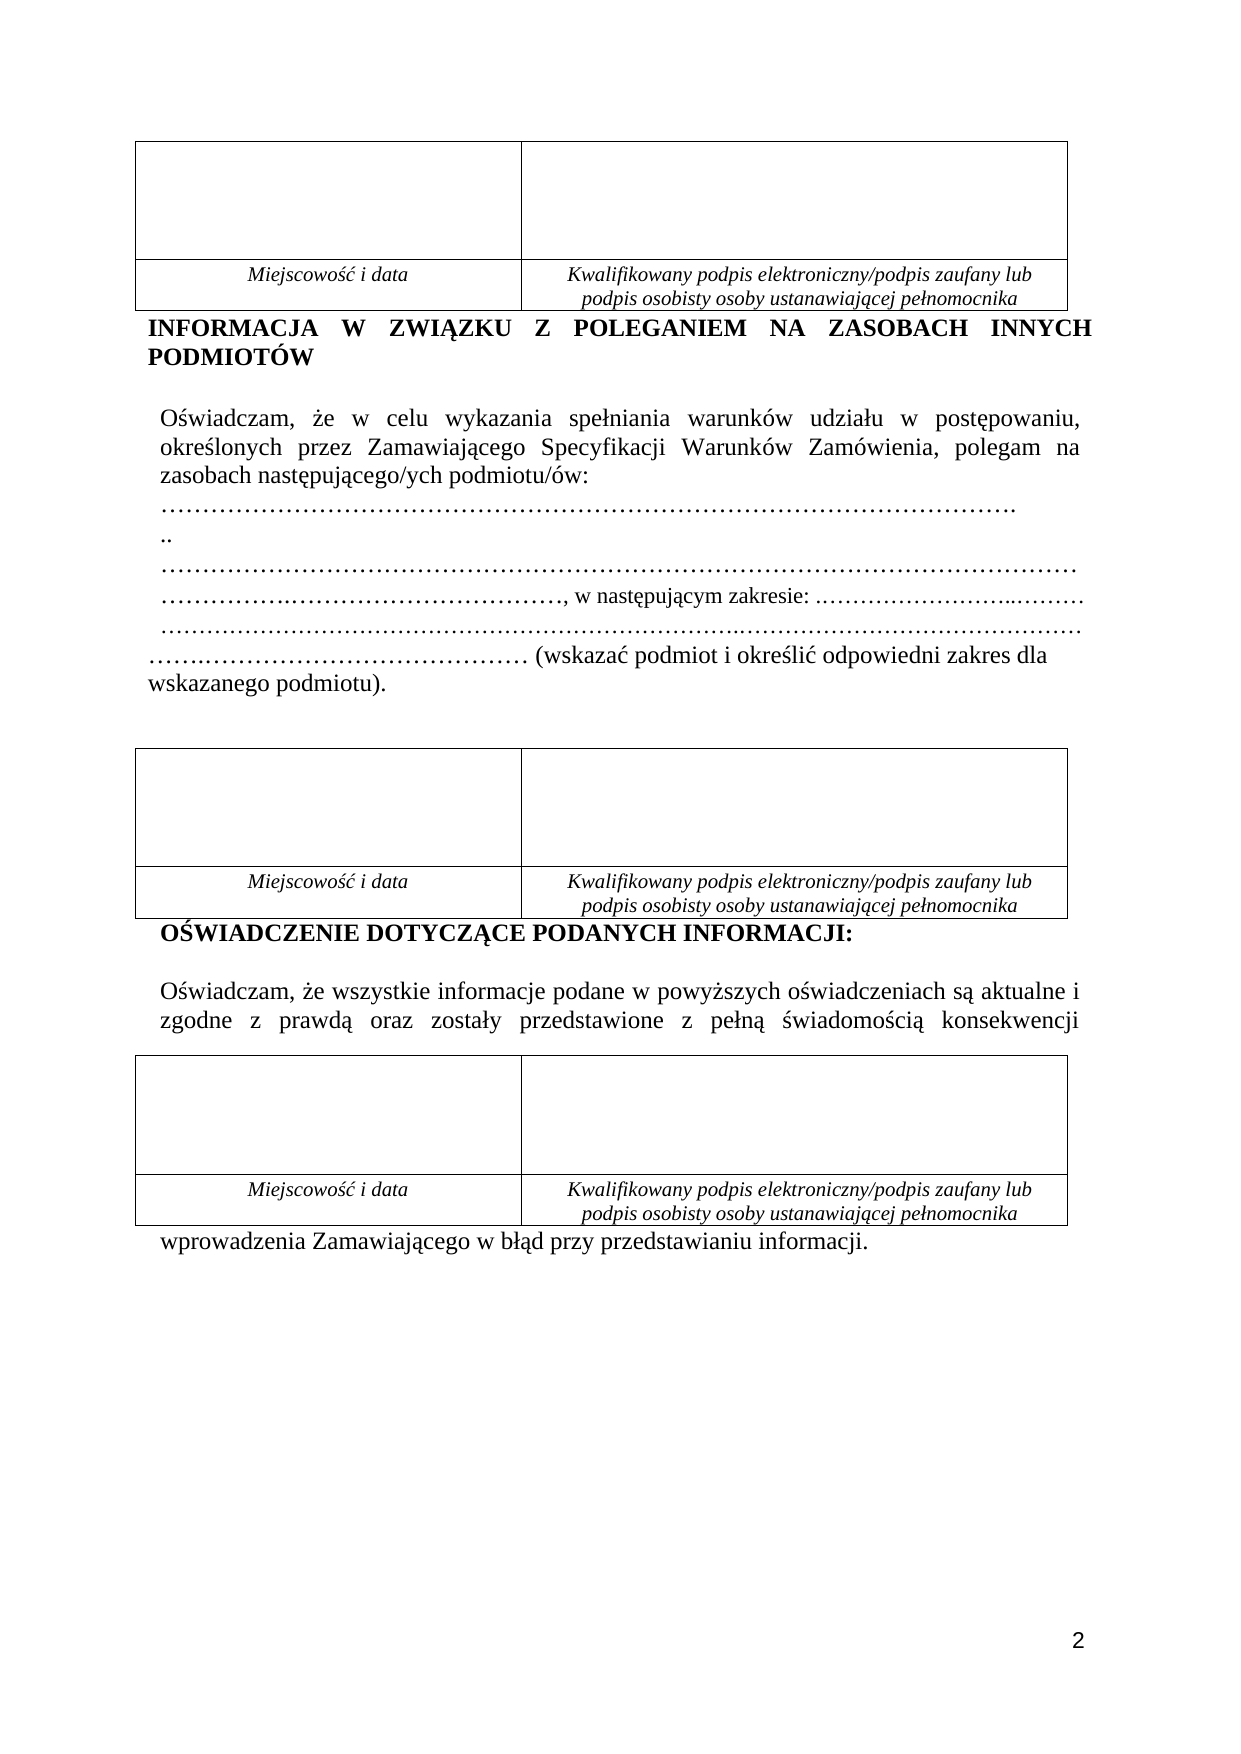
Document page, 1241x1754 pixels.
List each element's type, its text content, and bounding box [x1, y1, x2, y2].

table_header [522, 142, 1067, 259]
subtitle INFORMACJA W ZWIĄZKU Z POLEGANIEM NA ZASOBACH INNYCH PODMIOTÓW [148, 151, 1093, 371]
text ..……………………………………………………………………………………………………………….……………………………, w następującym zakresie: .……………………..……… [160, 518, 1093, 609]
text ………………………………………………………………….……………………………………… [160, 609, 1093, 640]
table_cell Kwalifikowany podpis elektroniczny/podpis zaufany lub podpis osobisty osoby ustanawiającej pełnomocnika [522, 260, 1067, 310]
text …………………………………………………………………………………………. [160, 489, 1080, 518]
table_cell Miejscowość i data [136, 1175, 521, 1225]
table_header [136, 749, 521, 866]
table_header [522, 1056, 1067, 1173]
table_header [136, 142, 521, 259]
text Oświadczam, że wszystkie informacje podane w powyższych oświadczeniach są aktualne i zgodne z prawdą oraz zostały przedstawione z pełną świadomością konsekwencji wprowadzenia Zamawiającego w błąd przy przedstawianiu informacji. [160, 976, 1080, 1255]
subtitle OŚWIADCZENIE DOTYCZĄCE PODANYCH INFORMACJI: [160, 843, 1093, 947]
text Oświadczam, że w celu wykazania spełniania warunków udziału w postępowaniu, określonych przez Zamawiającego Specyfikacji Warunków Zamówienia, polegam na zasobach następującego/ych podmiotu/ów: [160, 403, 1080, 489]
table_cell Kwalifikowany podpis elektroniczny/podpis zaufany lub podpis osobisty osoby ustanawiającej pełnomocnika [522, 867, 1067, 917]
table_header [522, 749, 1067, 866]
table_cell Miejscowość i data [136, 867, 521, 917]
text …….………………………………… (wskazać podmiot i określić odpowiedni zakres dla wskazanego podmiotu). [148, 640, 1093, 697]
table_cell Kwalifikowany podpis elektroniczny/podpis zaufany lub podpis osobisty osoby ustanawiającej pełnomocnika [522, 1175, 1067, 1225]
table_cell Miejscowość i data [136, 260, 521, 310]
table_header [136, 1056, 521, 1173]
